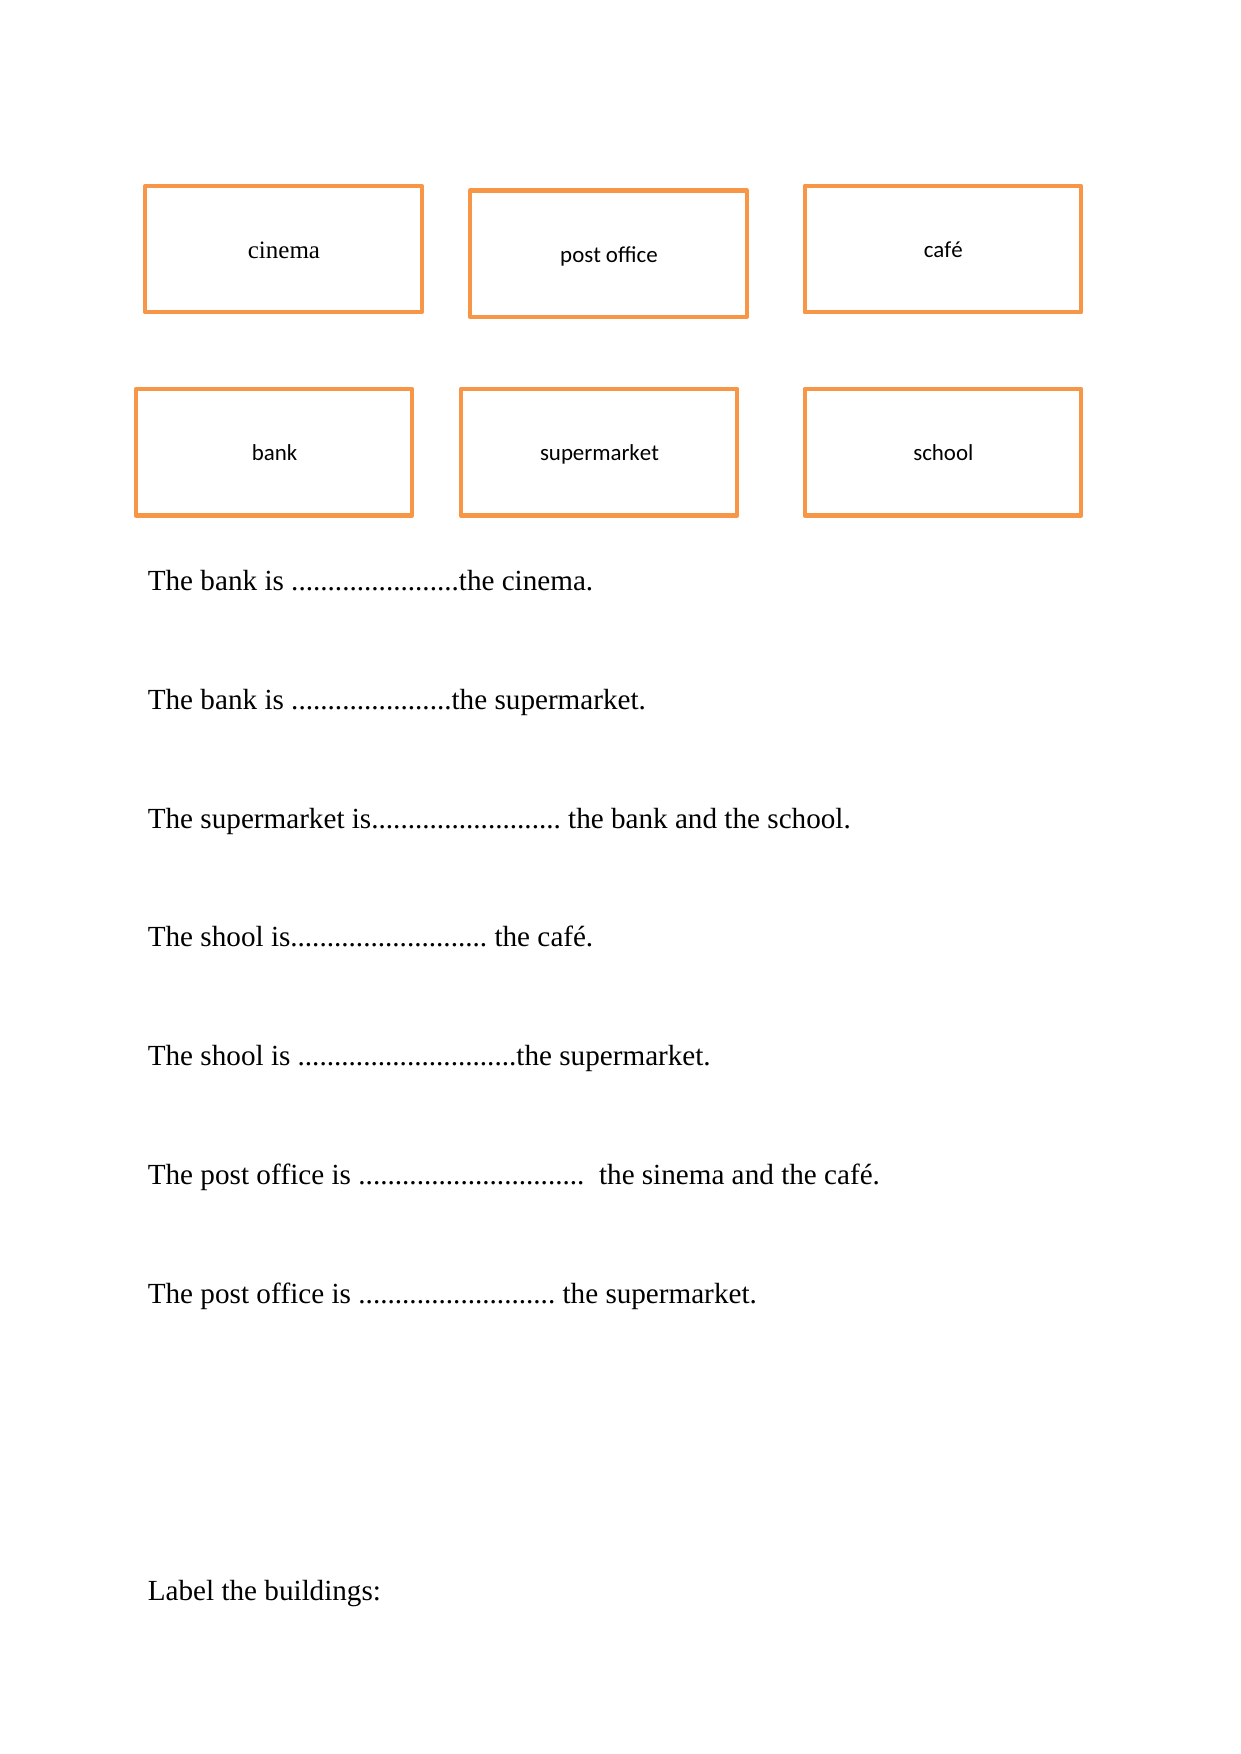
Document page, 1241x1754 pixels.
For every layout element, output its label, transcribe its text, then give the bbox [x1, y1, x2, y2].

text The shool is........................... the café. [148, 919, 1093, 953]
text Label the buildings: [148, 1573, 1093, 1606]
text The supermarket is.......................... the bank and the school. [148, 801, 1093, 834]
text The post office is ............................... the sinema and the café. [148, 1157, 1093, 1191]
text The post office is ........................... the supermarket. [148, 1276, 1093, 1309]
text The shool is ..............................the supermarket. [148, 1038, 1093, 1072]
text The bank is .......................the cinema. [148, 563, 1093, 597]
text The bank is ......................the supermarket. [148, 682, 1093, 716]
